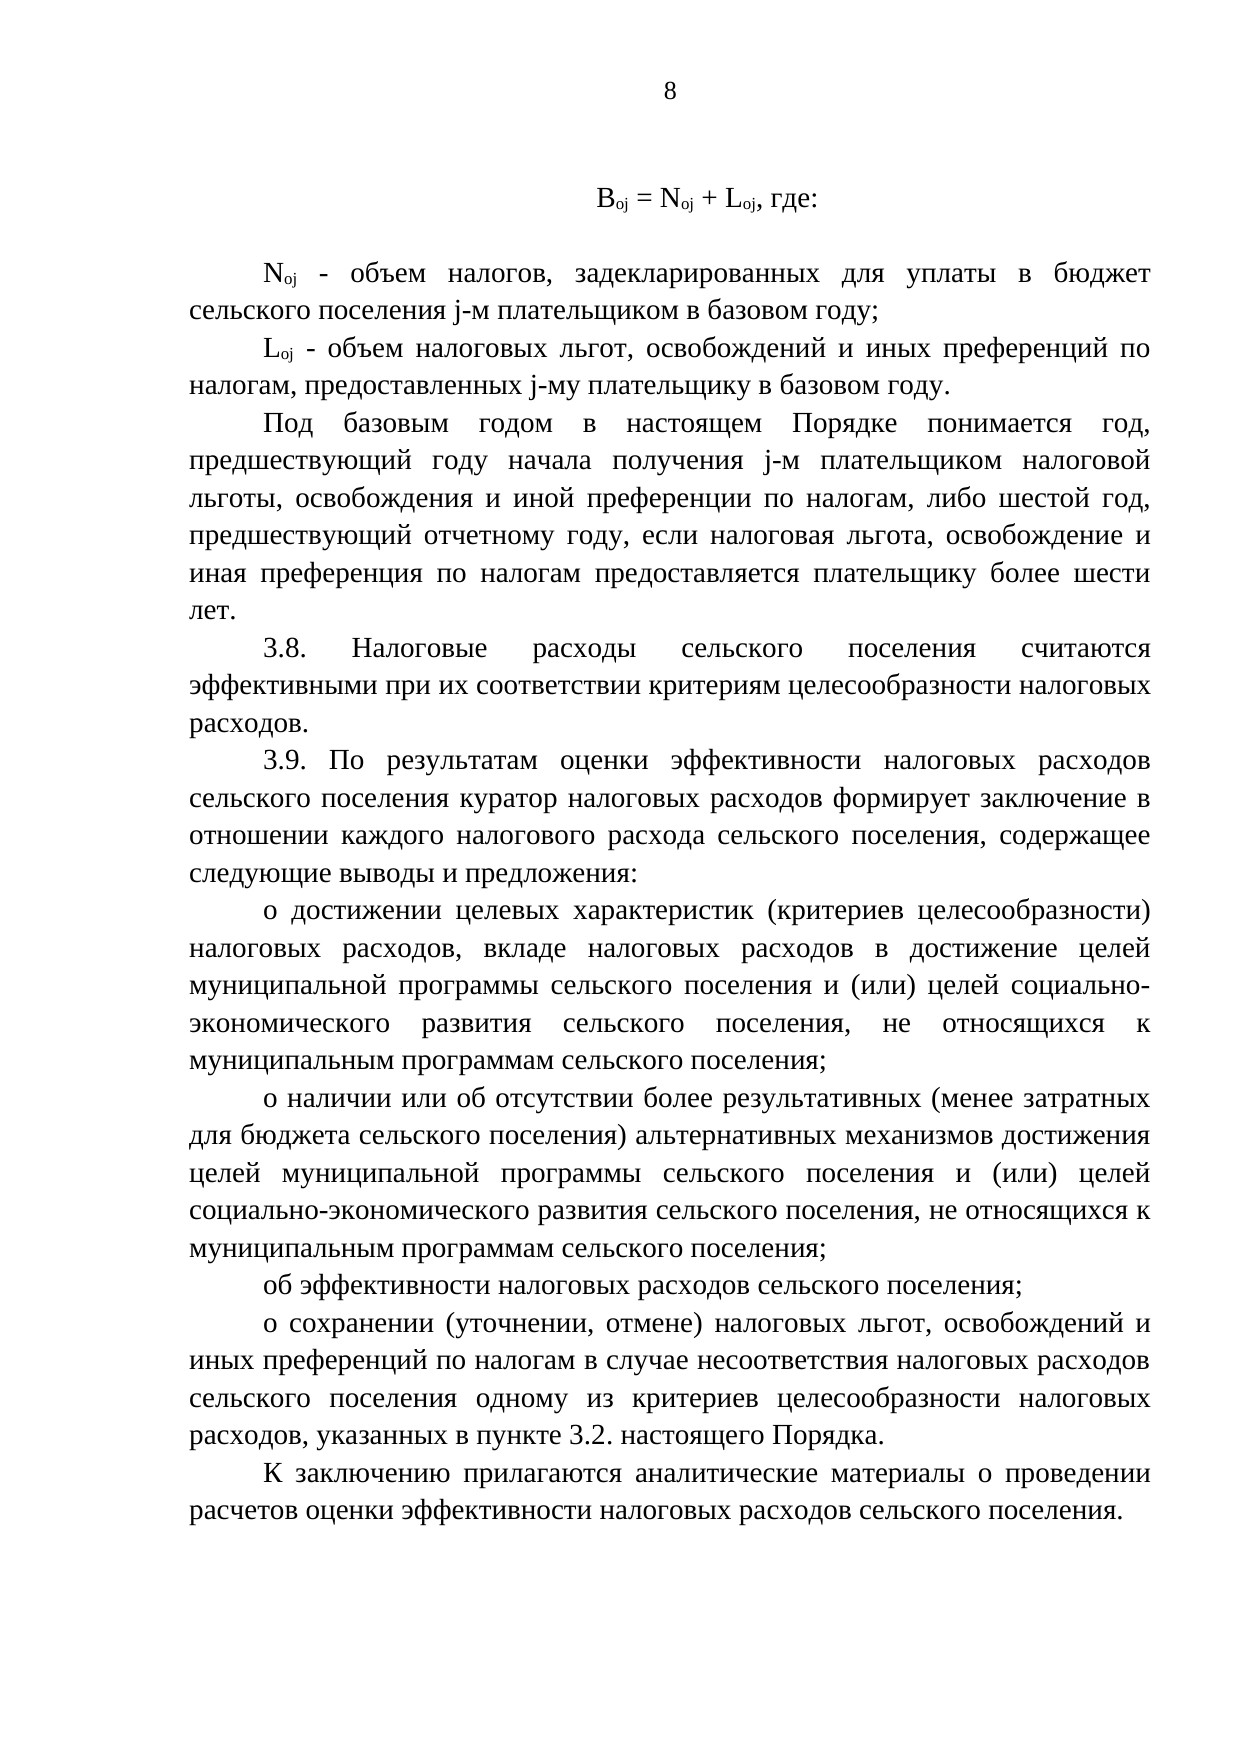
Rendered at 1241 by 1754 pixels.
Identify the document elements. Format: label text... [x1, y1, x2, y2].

text об эффективности налоговых расходов сельского поселения; [189, 1265, 1152, 1302]
text К заключению прилагаются аналитические материалы о проведении расчетов оценки эффективности налоговых расходов сельского поселения. [189, 1452, 1152, 1527]
text Под базовым годом в настоящем Порядке понимается год, предшествующий году начала получения j-м плательщиком налоговой льготы, освобождения и иной преференции по налогам, либо шестой год, предшествующий отчетному году, если налоговая льгота, освобождение и иная преференция по налогам предоставляется плательщику более шести лет. [189, 402, 1152, 627]
text Noj - объем налогов, задекларированных для уплаты в бюджет сельского поселения j-м плательщиком в базовом году; [189, 252, 1152, 327]
text 3.8. Налоговые расходы сельского поселения считаются эффективными при их соответствии критериям целесообразности налоговых расходов. [189, 627, 1152, 740]
text 3.9. По результатам оценки эффективности налоговых расходов сельского поселения куратор налоговых расходов формирует заключение в отношении каждого налогового расхода сельского поселения, содержащее следующие выводы и предложения: [189, 740, 1152, 890]
text Loj - объем налоговых льгот, освобождений и иных преференций по налогам, предоставленных j-му плательщику в базовом году. [189, 327, 1152, 402]
text о сохранении (уточнении, отмене) налоговых льгот, освобождений и иных преференций по налогам в случае несоответствия налоговых расходов сельского поселения одному из критериев целесообразности налоговых расходов, указанных в пункте 3.2. настоящего Порядка. [189, 1302, 1152, 1452]
text Boj = Noj + Loj, где: [189, 177, 1152, 215]
text о достижении целевых характеристик (критериев целесообразности) налоговых расходов, вкладе налоговых расходов в достижение целей муниципальной программы сельского поселения и (или) целей социально-экономического развития сельского поселения, не относящихся к муниципальным программам сельского поселения; [189, 890, 1152, 1077]
text о наличии или об отсутствии более результативных (менее затратных для бюджета сельского поселения) альтернативных механизмов достижения целей муниципальной программы сельского поселения и (или) целей социально-экономического развития сельского поселения, не относящихся к муниципальным программам сельского поселения; [189, 1077, 1152, 1265]
